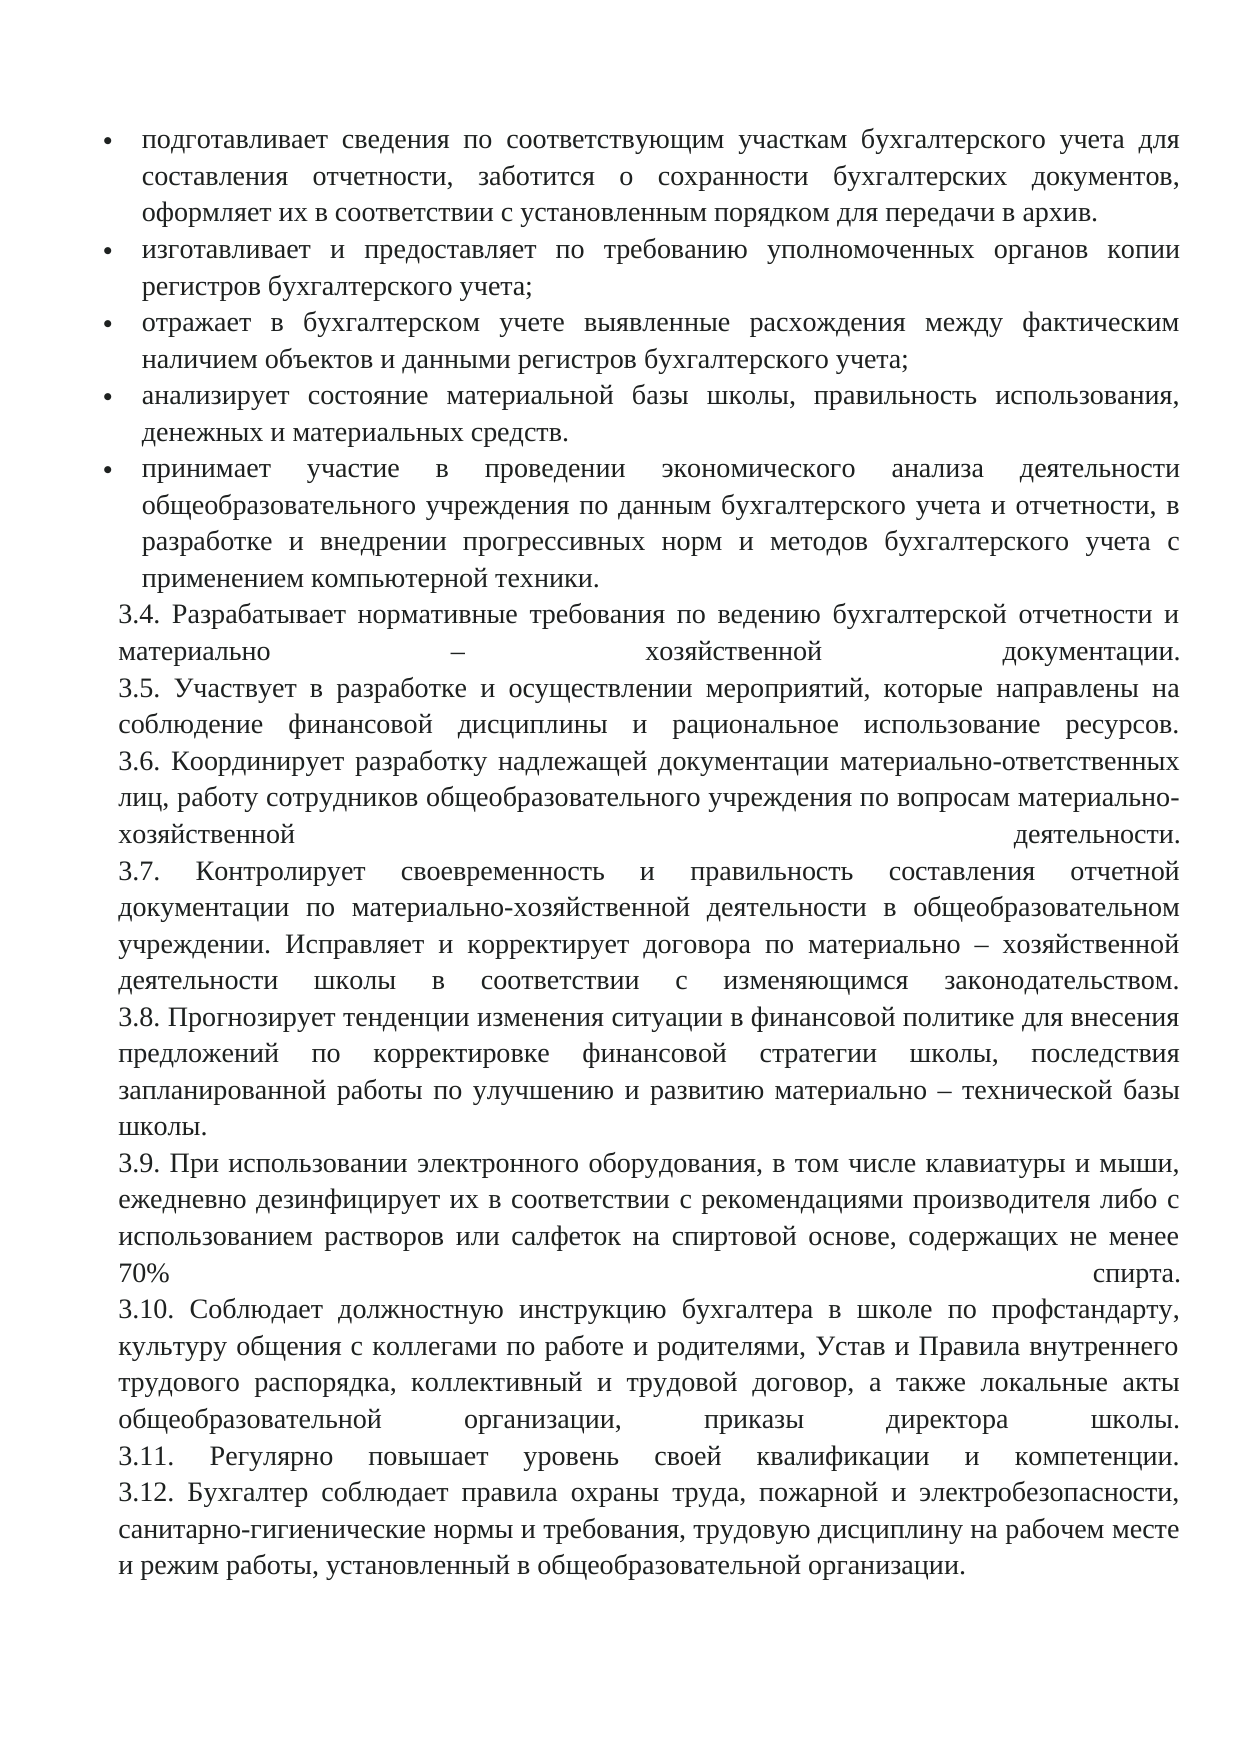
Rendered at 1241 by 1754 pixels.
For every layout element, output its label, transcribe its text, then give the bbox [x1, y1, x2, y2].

list отражает в бухгалтерском учете выявленные расхождения между фактическим наличием объектов и данными регистров бухгалтерского учета; [104, 301, 1181, 374]
list анализирует состояние материальной базы школы, правильность использования, денежных и материальных средств. [104, 374, 1181, 447]
list изготавливает и предоставляет по требованию уполномоченных органов копии регистров бухгалтерского учета; [104, 228, 1181, 301]
list подготавливает сведения по соответствующим участкам бухгалтерского учета для составления отчетности, заботится о сохранности бухгалтерских документов, оформляет их в соответствии с установленным порядком для передачи в архив. [104, 118, 1181, 228]
text 3.4. Разрабатывает нормативные требования по ведению бухгалтерской отчетности и материально – хозяйственной документации. 3.5. Участвует в разработке и осуществлении мероприятий, которые направлены на соблюдение финансовой дисциплины и рациональное использование ресурсов. 3.6. Координирует разработку надлежащей документации материально-ответственных лиц, работу сотрудников общеобразовательного учреждения по вопросам материально-хозяйственной деятельности. 3.7. Контролирует своевременность и правильность составления отчетной документации по материально-хозяйственной деятельности в общеобразовательном учреждении. Исправляет и корректирует договора по материально – хозяйственной деятельности школы в соответствии с изменяющимся законодательством. 3.8. Прогнозирует тенденции изменения ситуации в финансовой политике для внесения предложений по корректировке финансовой стратегии школы, последствия запланированной работы по улучшению и развитию материально – технической базы школы. 3.9. При использовании электронного оборудования, в том числе клавиатуры и мыши, ежедневно дезинфицирует их в соответствии с рекомендациями производителя либо с использованием растворов или салфеток на спиртовой основе, содержащих не менее 70% спирта. 3.10. Соблюдает должностную инструкцию бухгалтера в школе по профстандарту, культуру общения с коллегами по работе и родителями, Устав и Правила внутреннего трудового распорядка, коллективный и трудовой договор, а также локальные акты общеобразовательной организации, приказы директора школы. 3.11. Регулярно повышает уровень своей квалификации и компетенции. 3.12. Бухгалтер соблюдает правила охраны труда, пожарной и электробезопасности, санитарно-гигиенические нормы и требования, трудовую дисциплину на рабочем месте и режим работы, установленный в общеобразовательной организации. [118, 593, 1181, 1581]
list принимает участие в проведении экономического анализа деятельности общеобразовательного учреждения по данным бухгалтерского учета и отчетности, в разработке и внедрении прогрессивных норм и методов бухгалтерского учета с применением компьютерной техники. [104, 447, 1181, 593]
